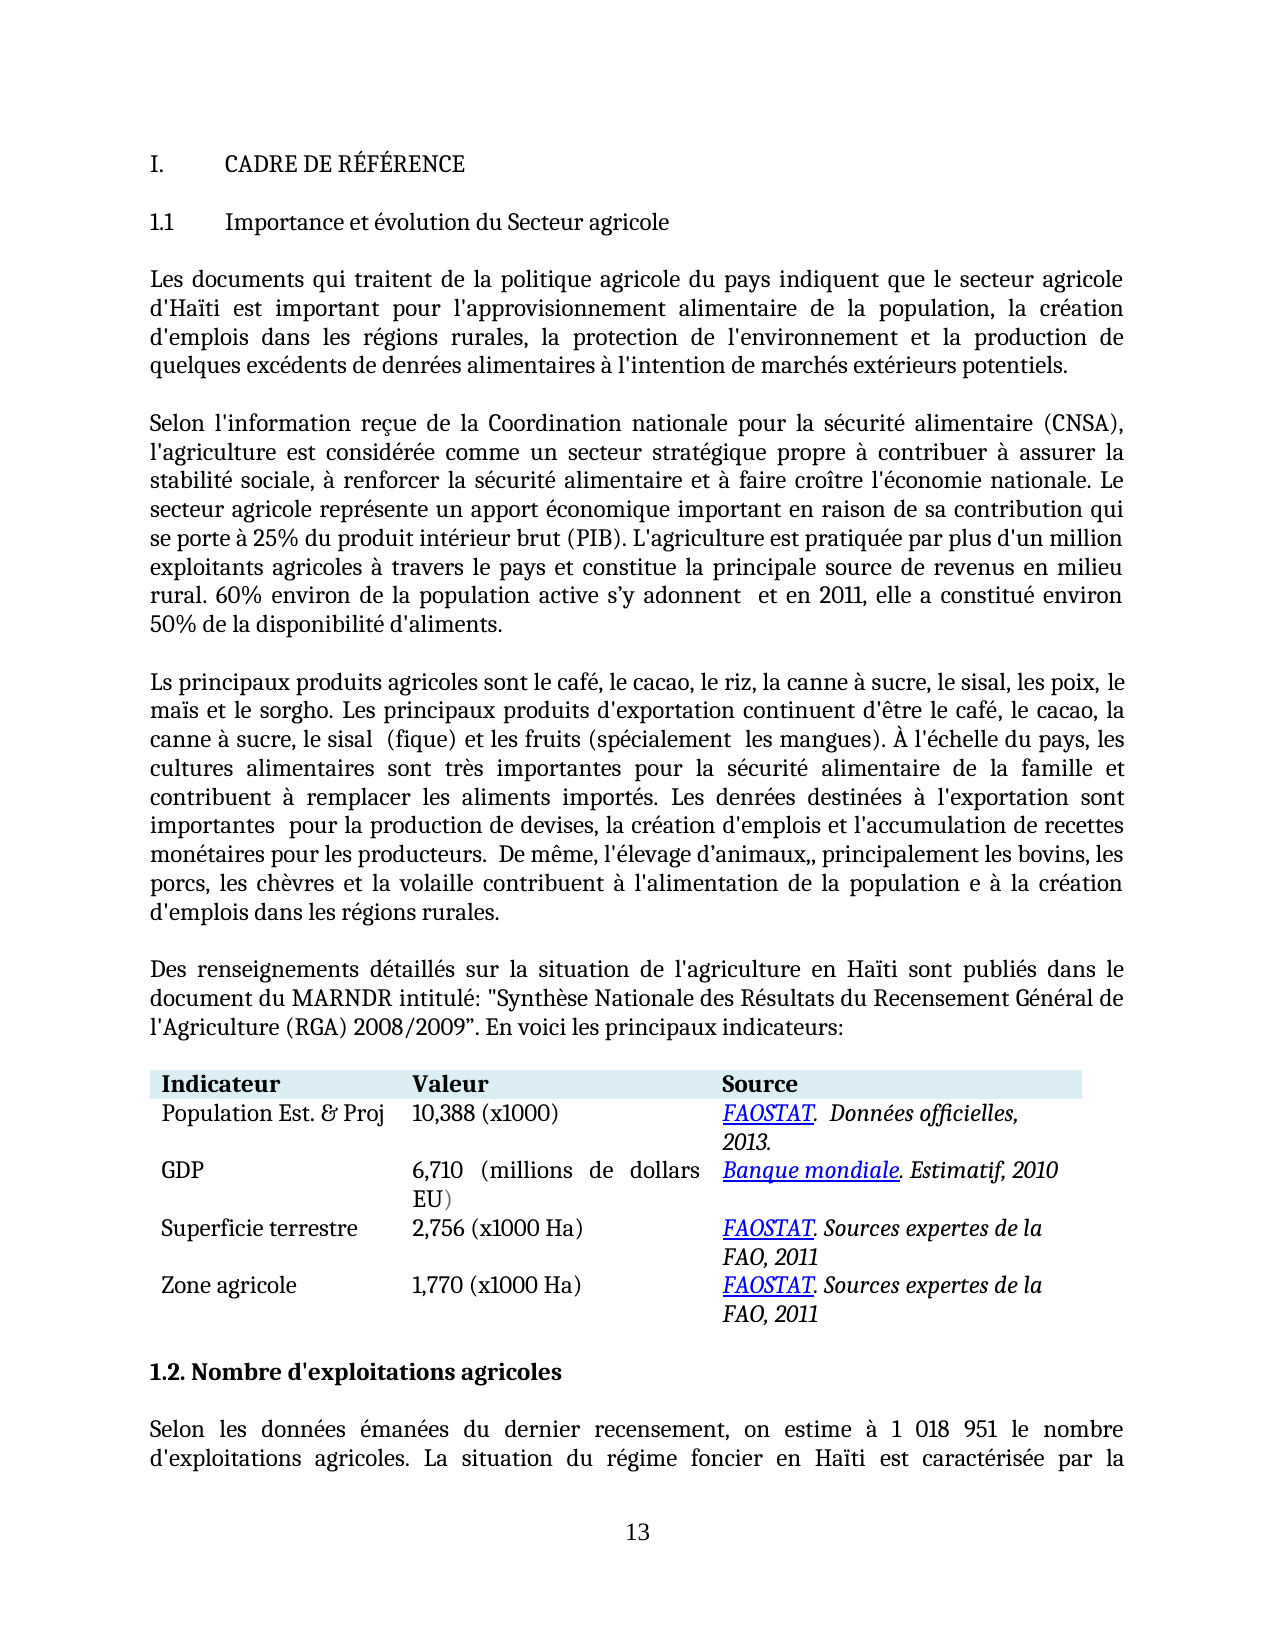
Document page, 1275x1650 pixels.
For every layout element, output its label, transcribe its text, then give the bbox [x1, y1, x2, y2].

table_cell GDP [150, 1156, 401, 1214]
table_cell 10,388 (x1000) [401, 1099, 711, 1156]
table_cell Banque mondiale. Estimatif, 2010 [711, 1156, 1082, 1214]
text Ls principaux produits agricoles sont le café, le cacao, le riz, la canne à sucre, le sisal, les poix, le maïs et le sorgho. Les principaux produits d'exportation continuent d'être le café, le cacao, la canne à sucre, le sisal (fique) et les fruits (spécialement les mangues). À l'échelle du pays, les cultures alimentaires sont très importantes pour la sécurité alimentaire de la famille et contribuent à remplacer les aliments importés. Les denrées destinées à l'exportation sont importantes pour la production de devises, la création d'emplois et l'accumulation de recettes monétaires pour les producteurs. De même, l'élevage d’animaux,, principalement les bovins, les porcs, les chèvres et la volaille contribuent à l'alimentation de la population e à la création d'emplois dans les régions rurales. [150, 667, 1125, 926]
text Les documents qui traitent de la politique agricole du pays indiquent que le secteur agricole d'Haïti est important pour l'approvisionnement alimentaire de la population, la création d'emplois dans les régions rurales, la protection de l'environnement et la production de quelques excédents de denrées alimentaires à l'intention de marchés extérieurs potentiels. [150, 265, 1125, 380]
table_cell FAOSTAT. Sources expertes de la FAO, 2011 [711, 1214, 1082, 1271]
text Selon l'information reçue de la Coordination nationale pour la sécurité alimentaire (CNSA), l'agriculture est considérée comme un secteur stratégique propre à contribuer à assurer la stabilité sociale, à renforcer la sécurité alimentaire et à faire croître l'économie nationale. Le secteur agricole représente un apport économique important en raison de sa contribution qui se porte à 25% du produit intérieur brut (PIB). L'agriculture est pratiquée par plus d'un million exploitants agricoles à travers le pays et constitue la principale source de revenus en milieu rural. 60% environ de la population active s’y adonnent et en 2011, elle a constitué environ 50% de la disponibilité d'aliments. [150, 409, 1125, 639]
table_header Source [711, 1070, 1082, 1099]
table_cell 1,770 (x1000 Ha) [401, 1271, 711, 1329]
table_cell 6,710 (millions de dollars EU) [401, 1156, 711, 1214]
table_cell Superficie terrestre [150, 1214, 401, 1271]
table_header Valeur [401, 1070, 711, 1099]
list 1.1 Importance et évolution du Secteur agricole [150, 207, 1125, 236]
table_cell 2,756 (x1000 Ha) [401, 1214, 711, 1271]
table_cell Population Est. & Proj [150, 1099, 401, 1156]
table_cell FAOSTAT. Sources expertes de la FAO, 2011 [711, 1271, 1082, 1329]
table_cell Zone agricole [150, 1271, 401, 1329]
text 1.2. Nombre d'exploitations agricoles [150, 1357, 1125, 1386]
table_cell FAOSTAT. Données officielles, 2013. [711, 1099, 1082, 1156]
table_header Indicateur [150, 1070, 401, 1099]
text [150, 1415, 1125, 1472]
text Des renseignements détaillés sur la situation de l'agriculture en Haïti sont publiés dans le document du MARNDR intitulé: "Synthèse Nationale des Résultats du Recensement Général de l'Agriculture (RGA) 2008/2009”. En voici les principaux indicateurs: [150, 955, 1125, 1041]
list I. CADRE DE RÉFÉRENCE [150, 150, 1125, 179]
